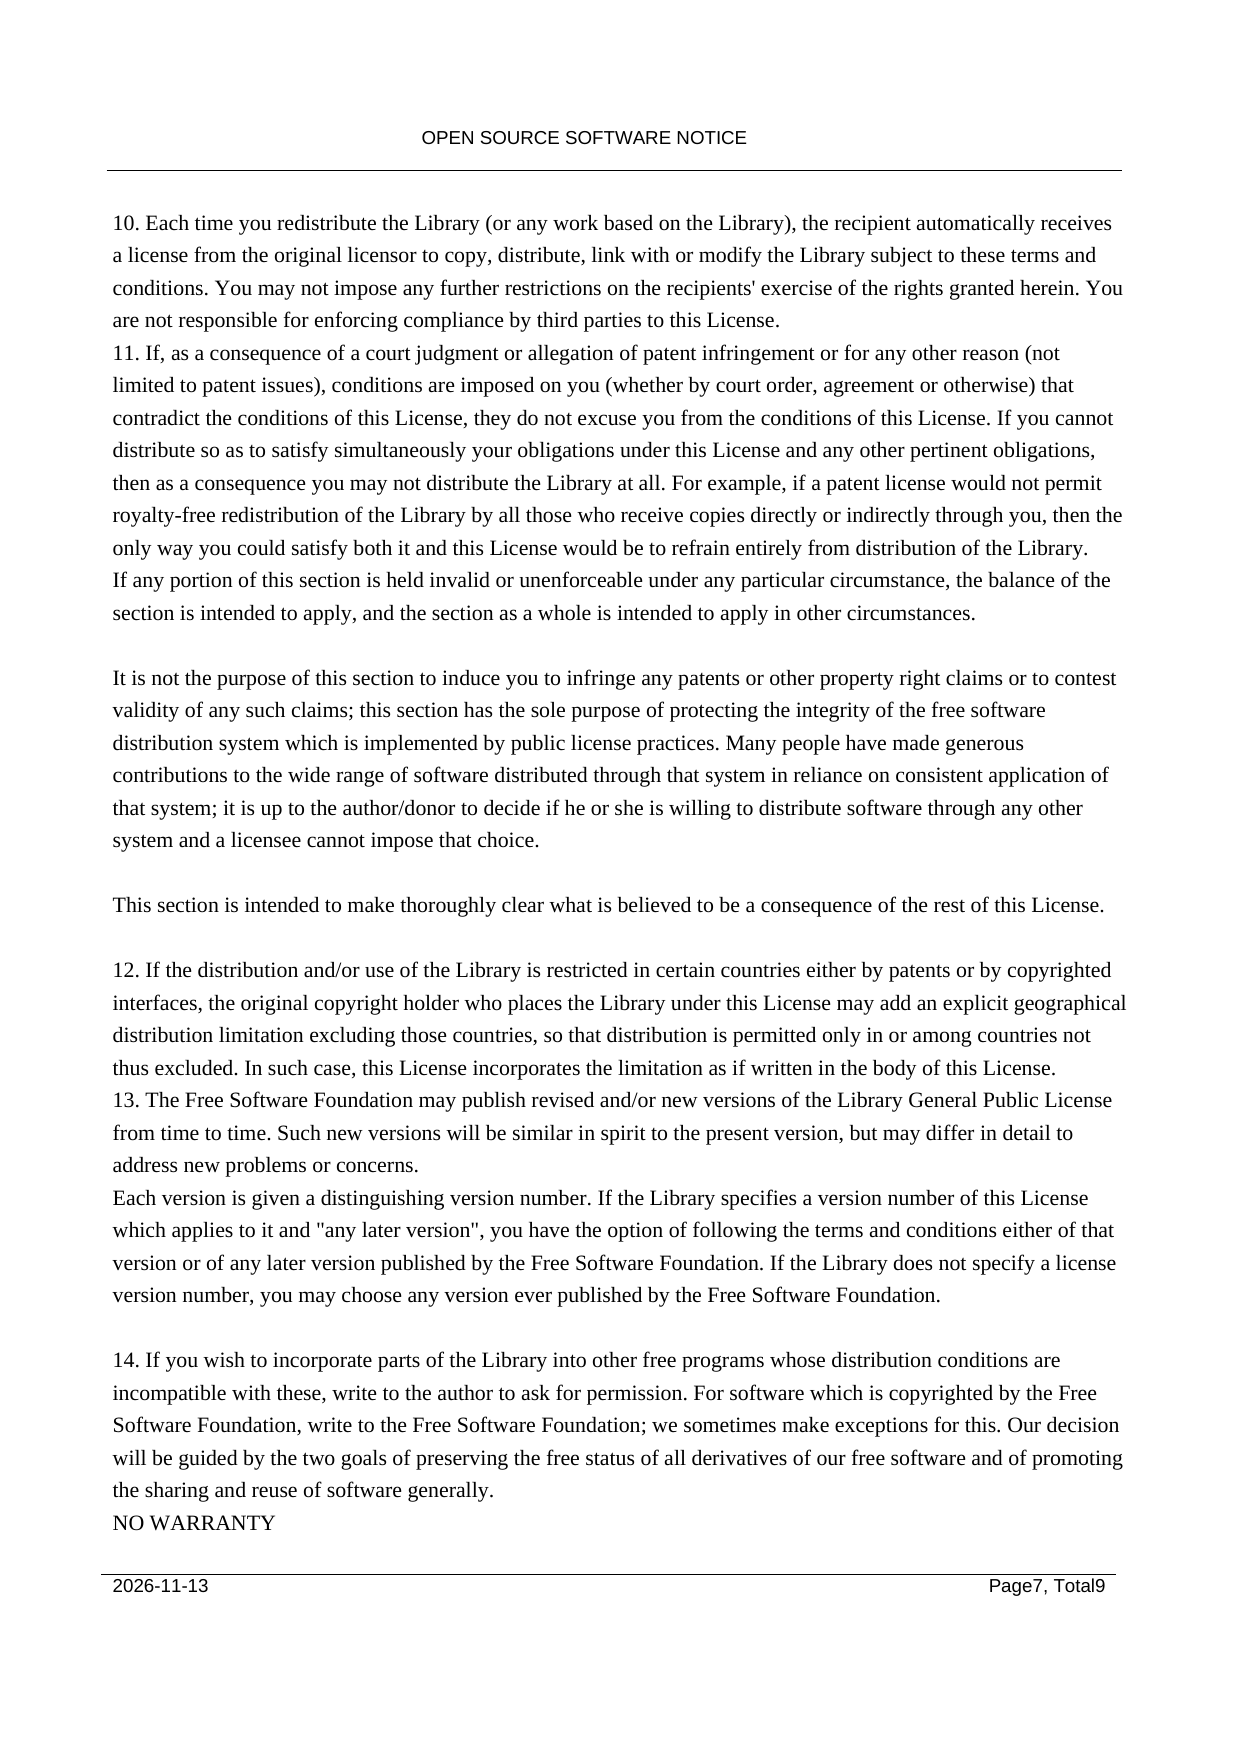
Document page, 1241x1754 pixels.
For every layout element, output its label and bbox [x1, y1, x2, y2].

text [112, 206, 1128, 1539]
